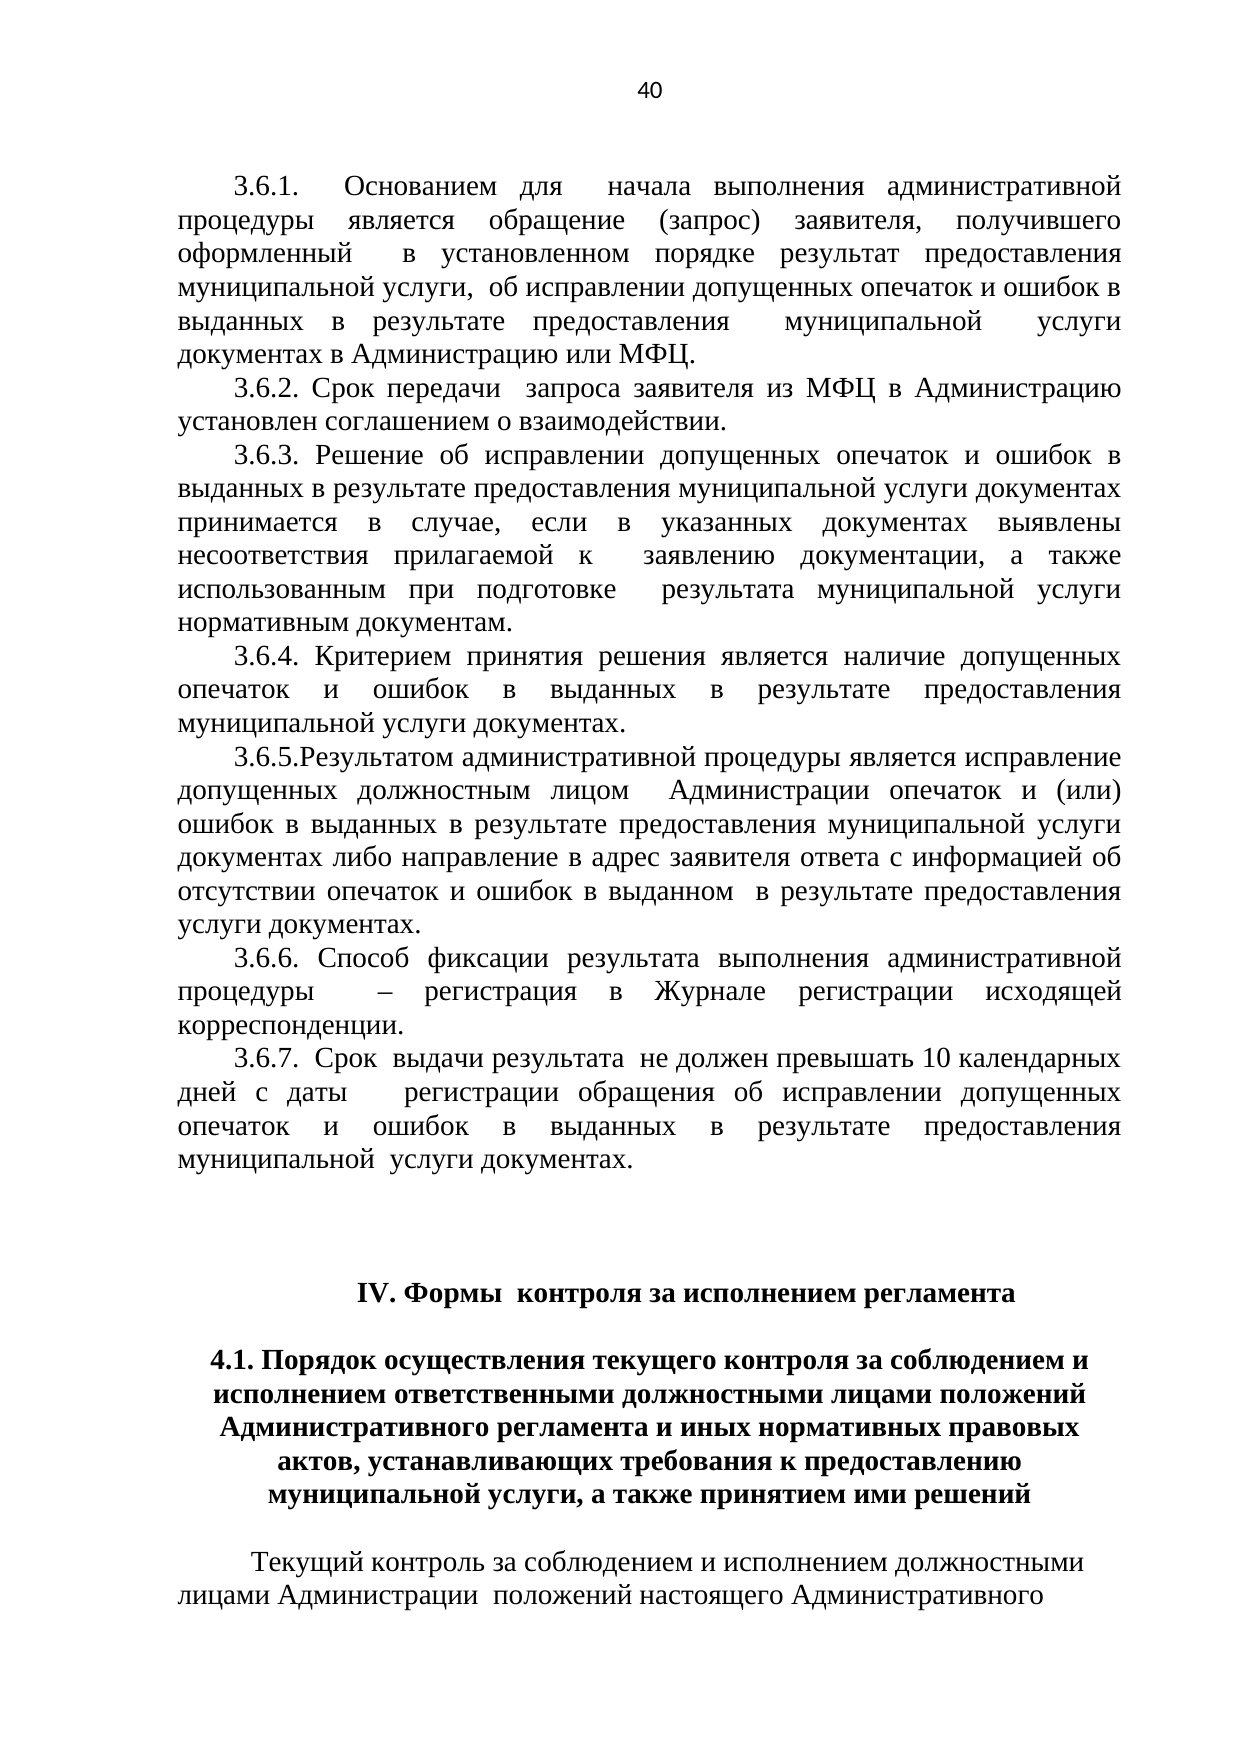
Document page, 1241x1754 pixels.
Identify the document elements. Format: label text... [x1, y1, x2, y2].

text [177, 1544, 1122, 1611]
text 3.6.4. Критерием принятия решения является наличие допущенных опечаток и ошибок в выданных в результате предоставления муниципальной услуги документах. [177, 638, 1122, 739]
text 4.1. Порядок осуществления текущего контроля за соблюдением и исполнением ответственными должностными лицами положений Административного регламента и иных нормативных правовых актов, устанавливающих требования к предоставлению муниципальной услуги, а также принятием ими решений [177, 1342, 1122, 1510]
text 3.6.5.Результатом административной процедуры является исправление допущенных должностным лицом Администрации опечаток и (или) ошибок в выданных в результате предоставления муниципальной услуги документах либо направление в адрес заявителя ответа с информацией об отсутствии опечаток и ошибок в выданном в результате предоставления услуги документах. [177, 739, 1122, 940]
text 3.6.1. Основанием для начала выполнения административной процедуры является обращение (запрос) заявителя, получившего оформленный в установленном порядке результат предоставления муниципальной услуги, об исправлении допущенных опечаток и ошибок в выданных в результате предоставления муниципальной услуги документах в Администрацию или МФЦ. [177, 168, 1122, 370]
text 3.6.3. Решение об исправлении допущенных опечаток и ошибок в выданных в результате предоставления муниципальной услуги документах принимается в случае, если в указанных документах выявлены несоответствия прилагаемой к заявлению документации, а также использованным при подготовке результата муниципальной услуги нормативным документам. [177, 437, 1122, 638]
text IV. Формы контроля за исполнением регламента [177, 1275, 1122, 1309]
text 3.6.7. Срок выдачи результата не должен превышать 10 календарных дней с даты регистрации обращения об исправлении допущенных опечаток и ошибок в выданных в результате предоставления муниципальной услуги документах. [177, 1041, 1122, 1175]
text 3.6.6. Способ фиксации результата выполнения административной процедуры – регистрация в Журнале регистрации исходящей корреспонденции. [177, 940, 1122, 1041]
text 3.6.2. Срок передачи запроса заявителя из МФЦ в Администрацию установлен соглашением о взаимодействии. [177, 370, 1122, 437]
